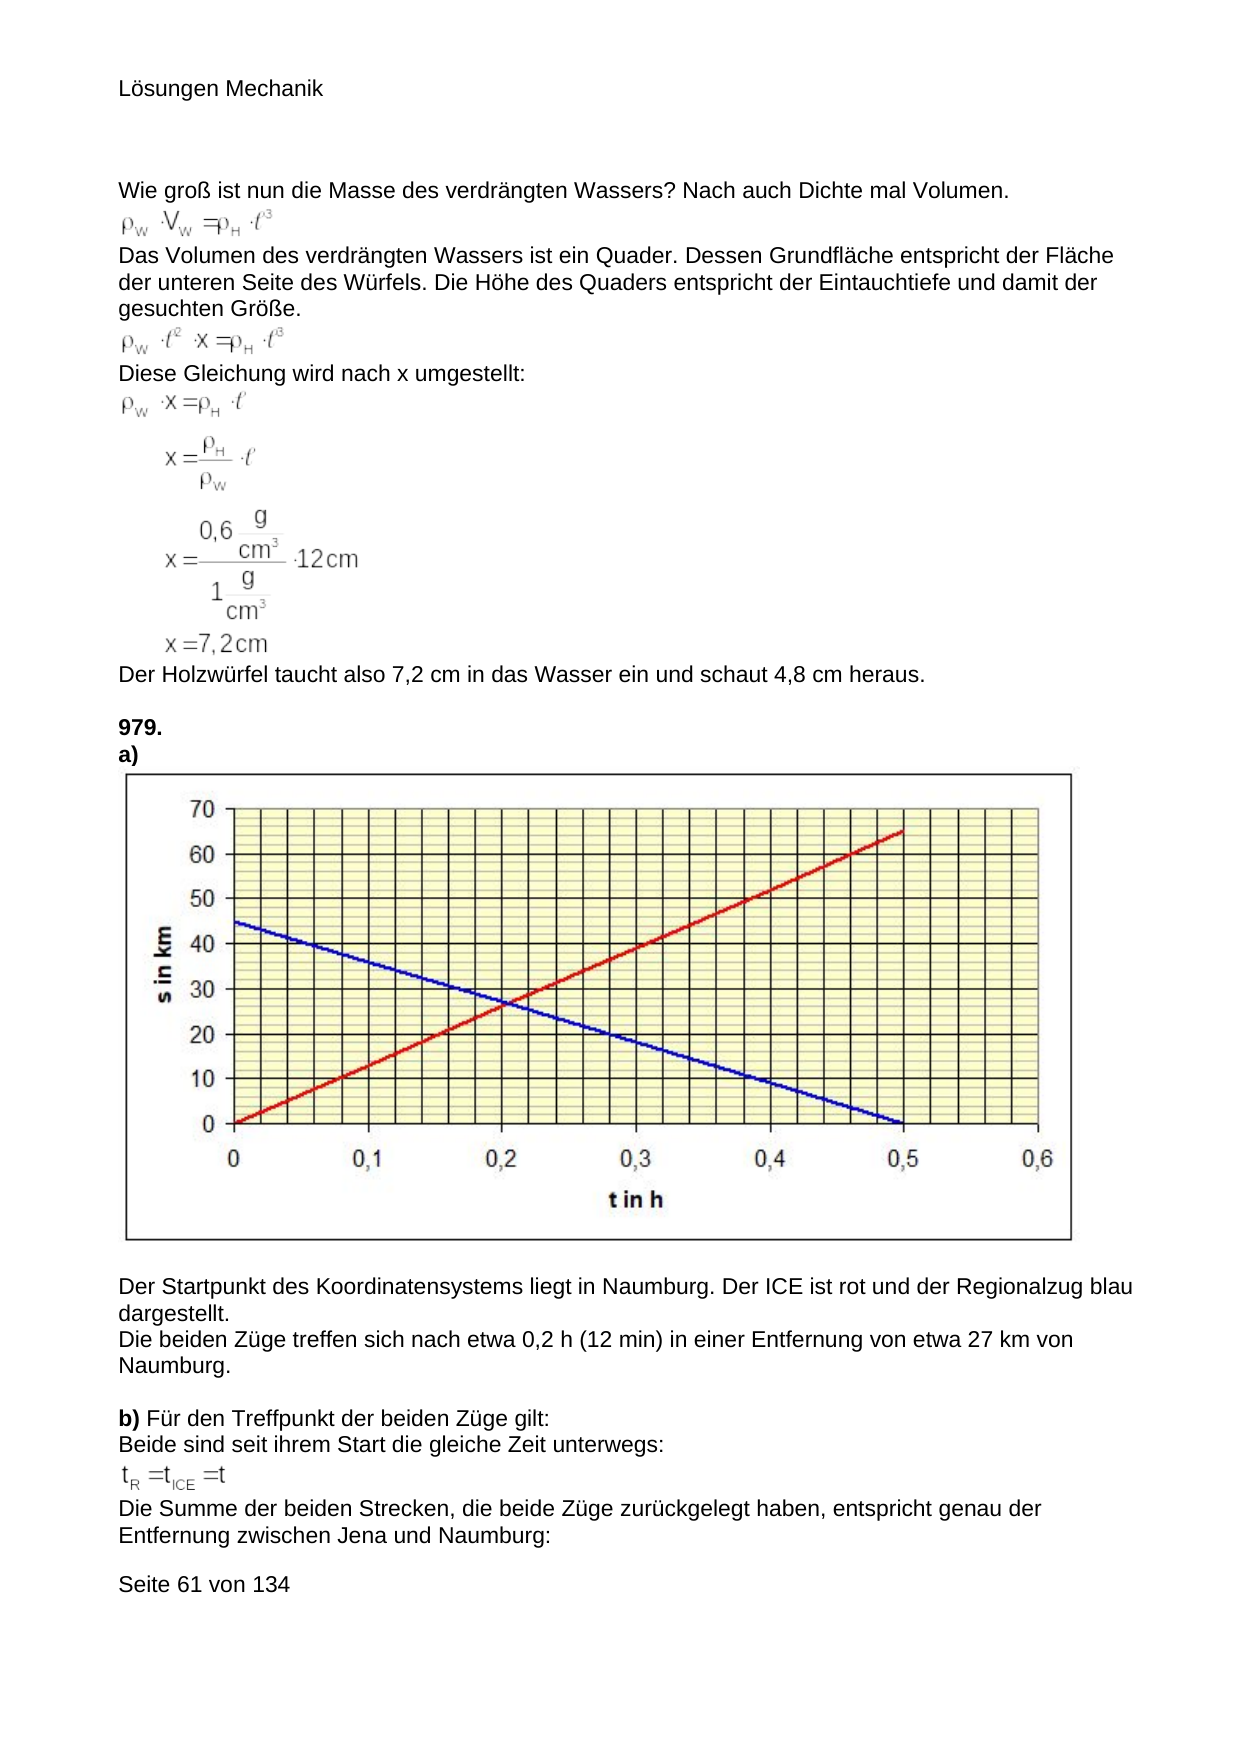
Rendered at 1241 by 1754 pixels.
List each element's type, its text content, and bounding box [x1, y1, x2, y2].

text 979. [118, 714, 1152, 741]
text Das Volumen des verdrängten Wassers ist ein Quader. Dessen Grundfläche entspricht der Fläche der unteren Seite des Würfels. Die Höhe des Quaders entspricht der Eintauchtiefe und damit der gesuchten Größe. [118, 242, 1152, 321]
text Die beiden Züge treffen sich nach etwa 0,2 h (12 min) in einer Entfernung von etwa 27 km von Naumburg. [118, 1326, 1152, 1379]
picture [118, 766, 1080, 1247]
text a) [118, 741, 1152, 767]
text Die Summe der beiden Strecken, die beide Züge zurückgelegt haben, entspricht genau der Entfernung zwischen Jena und Naumburg: [118, 1495, 1152, 1548]
text Der Holzwürfel taucht also 7,2 cm in das Wasser ein und schaut 4,8 cm heraus. [118, 661, 1152, 688]
text Der Startpunkt des Koordinatensystems liegt in Naumburg. Der ICE ist rot und der Regionalzug blau dargestellt. [118, 1273, 1152, 1326]
text b) Für den Treffpunkt der beiden Züge gilt: [118, 1405, 1152, 1431]
text Diese Gleichung wird nach x umgestellt: [118, 360, 1152, 386]
text Wie groß ist nun die Masse des verdrängten Wassers? Nach auch Dichte mal Volumen. [118, 177, 1152, 203]
text Beide sind seit ihrem Start die gleiche Zeit unterwegs: [118, 1431, 1152, 1458]
